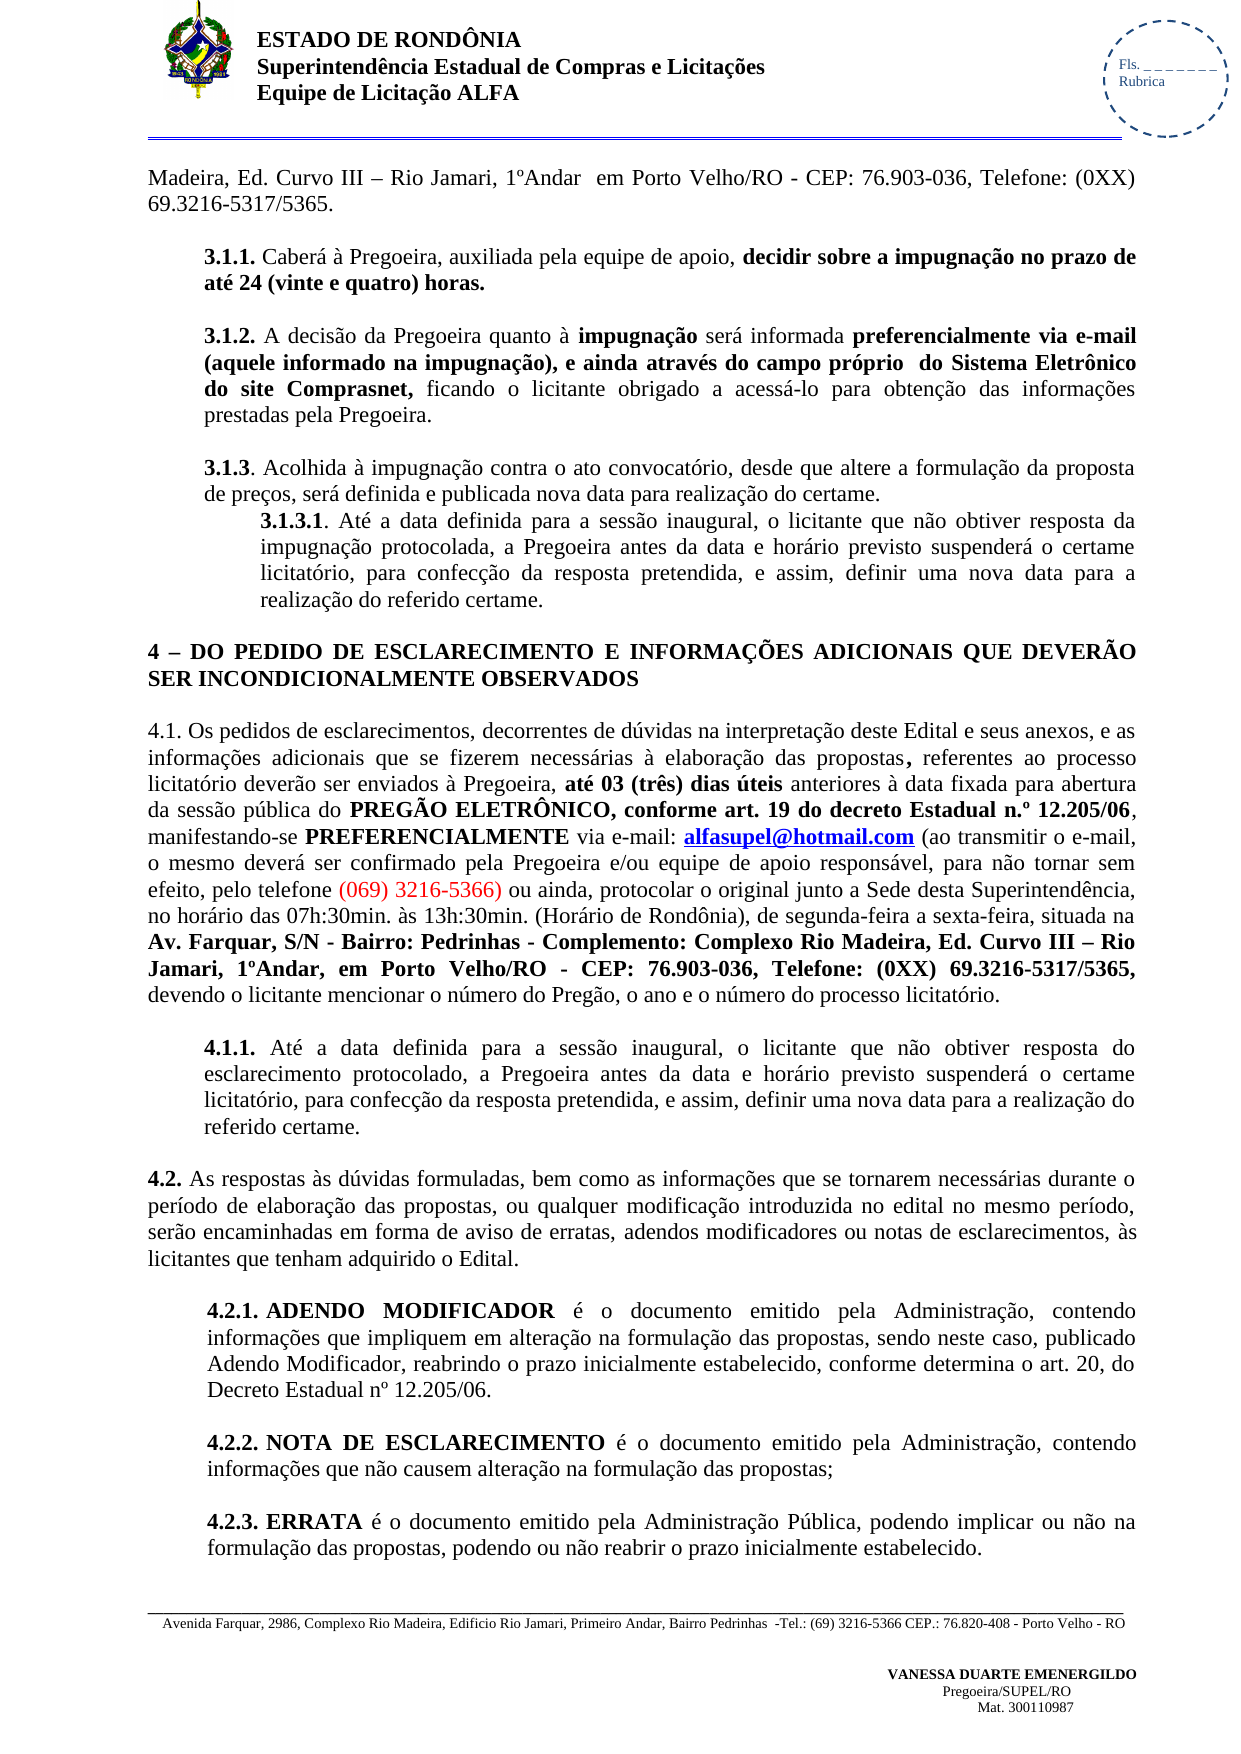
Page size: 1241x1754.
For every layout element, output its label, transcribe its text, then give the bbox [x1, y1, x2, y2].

text 3.1.2. A decisão da Pregoeira quanto à impugnação será informada preferencialmente via e-mail (aquele informado na impugnação), e ainda através do campo próprio do Sistema Eletrônico do site Comprasnet, ficando o licitante obrigado a acessá-lo para obtenção das informações prestadas pela Pregoeira. [204, 322, 1137, 428]
text 4.2. As respostas às dúvidas formuladas, bem como as informações que se tornarem necessárias durante o período de elaboração das propostas, ou qualquer modificação introduzida no edital no mesmo período, serão encaminhadas em forma de aviso de erratas, adendos modificadores ou notas de esclarecimentos, às licitantes que tenham adquirido o Edital. [148, 1166, 1137, 1271]
text 3.1.3. Acolhida à impugnação contra o ato convocatório, desde que altere a formulação da proposta de preços, será definida e publicada nova data para realização do certame. [204, 454, 1137, 507]
list NOTA DE ESCLARECIMENTO é o documento emitido pela Administração, contendo informações que não causem alteração na formulação das propostas; [207, 1429, 1137, 1482]
text 4.1.1. Até a data definida para a sessão inaugural, o licitante que não obtiver resposta do esclarecimento protocolado, a Pregoeira antes da data e horário previsto suspenderá o certame licitatório, para confecção da resposta pretendida, e assim, definir uma nova data para a realização do referido certame. [204, 1034, 1137, 1139]
picture [162, 0, 235, 100]
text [148, 164, 1137, 217]
text 4 – DO PEDIDO DE ESCLARECIMENTO E INFORMAÇÕES ADICIONAIS QUE DEVERÃO SER INCONDICIONALMENTE OBSERVADOS [148, 638, 1137, 691]
list ERRATA é o documento emitido pela Administração Pública, podendo implicar ou não na formulação das propostas, podendo ou não reabrir o prazo inicialmente estabelecido. [207, 1508, 1137, 1561]
list ADENDO MODIFICADOR é o documento emitido pela Administração, contendo informações que impliquem em alteração na formulação das propostas, sendo neste caso, publicado Adendo Modificador, reabrindo o prazo inicialmente estabelecido, conforme determina o art. 20, do Decreto Estadual nº 12.205/06. [207, 1297, 1137, 1403]
text 4.1. Os pedidos de esclarecimentos, decorrentes de dúvidas na interpretação deste Edital e seus anexos, e as informações adicionais que se fizerem necessárias à elaboração das propostas, referentes ao processo licitatório deverão ser enviados à Pregoeira, até 03 (três) dias úteis anteriores à data fixada para abertura da sessão pública do PREGÃO ELETRÔNICO, conforme art. 19 do decreto Estadual n.º 12.205/06, manifestando-se PREFERENCIALMENTE via e-mail: alfasupel@hotmail.com (ao transmitir o e-mail, o mesmo deverá ser confirmado pela Pregoeira e/ou equipe de apoio responsável, para não tornar sem efeito, pelo telefone (069) 3216-5366) ou ainda, protocolar o original junto a Sede desta Superintendência, no horário das 07h:30min. às 13h:30min. (Horário de Rondônia), de segunda-feira a sexta-feira, situada na Av. Farquar, S/N - Bairro: Pedrinhas - Complemento: Complexo Rio Madeira, Ed. Curvo III – Rio Jamari, 1ºAndar, em Porto Velho/RO - CEP: 76.903-036, Telefone: (0XX) 69.3216-5317/5365, devendo o licitante mencionar o número do Pregão, o ano e o número do processo licitatório. [148, 717, 1137, 1007]
text 3.1.3.1. Até a data definida para a sessão inaugural, o licitante que não obtiver resposta da impugnação protocolada, a Pregoeira antes da data e horário previsto suspenderá o certame licitatório, para confecção da resposta pretendida, e assim, definir uma nova data para a realização do referido certame. [260, 507, 1137, 612]
text 3.1.1. Caberá à Pregoeira, auxiliada pela equipe de apoio, decidir sobre a impugnação no prazo de até 24 (vinte e quatro) horas. [204, 243, 1137, 296]
